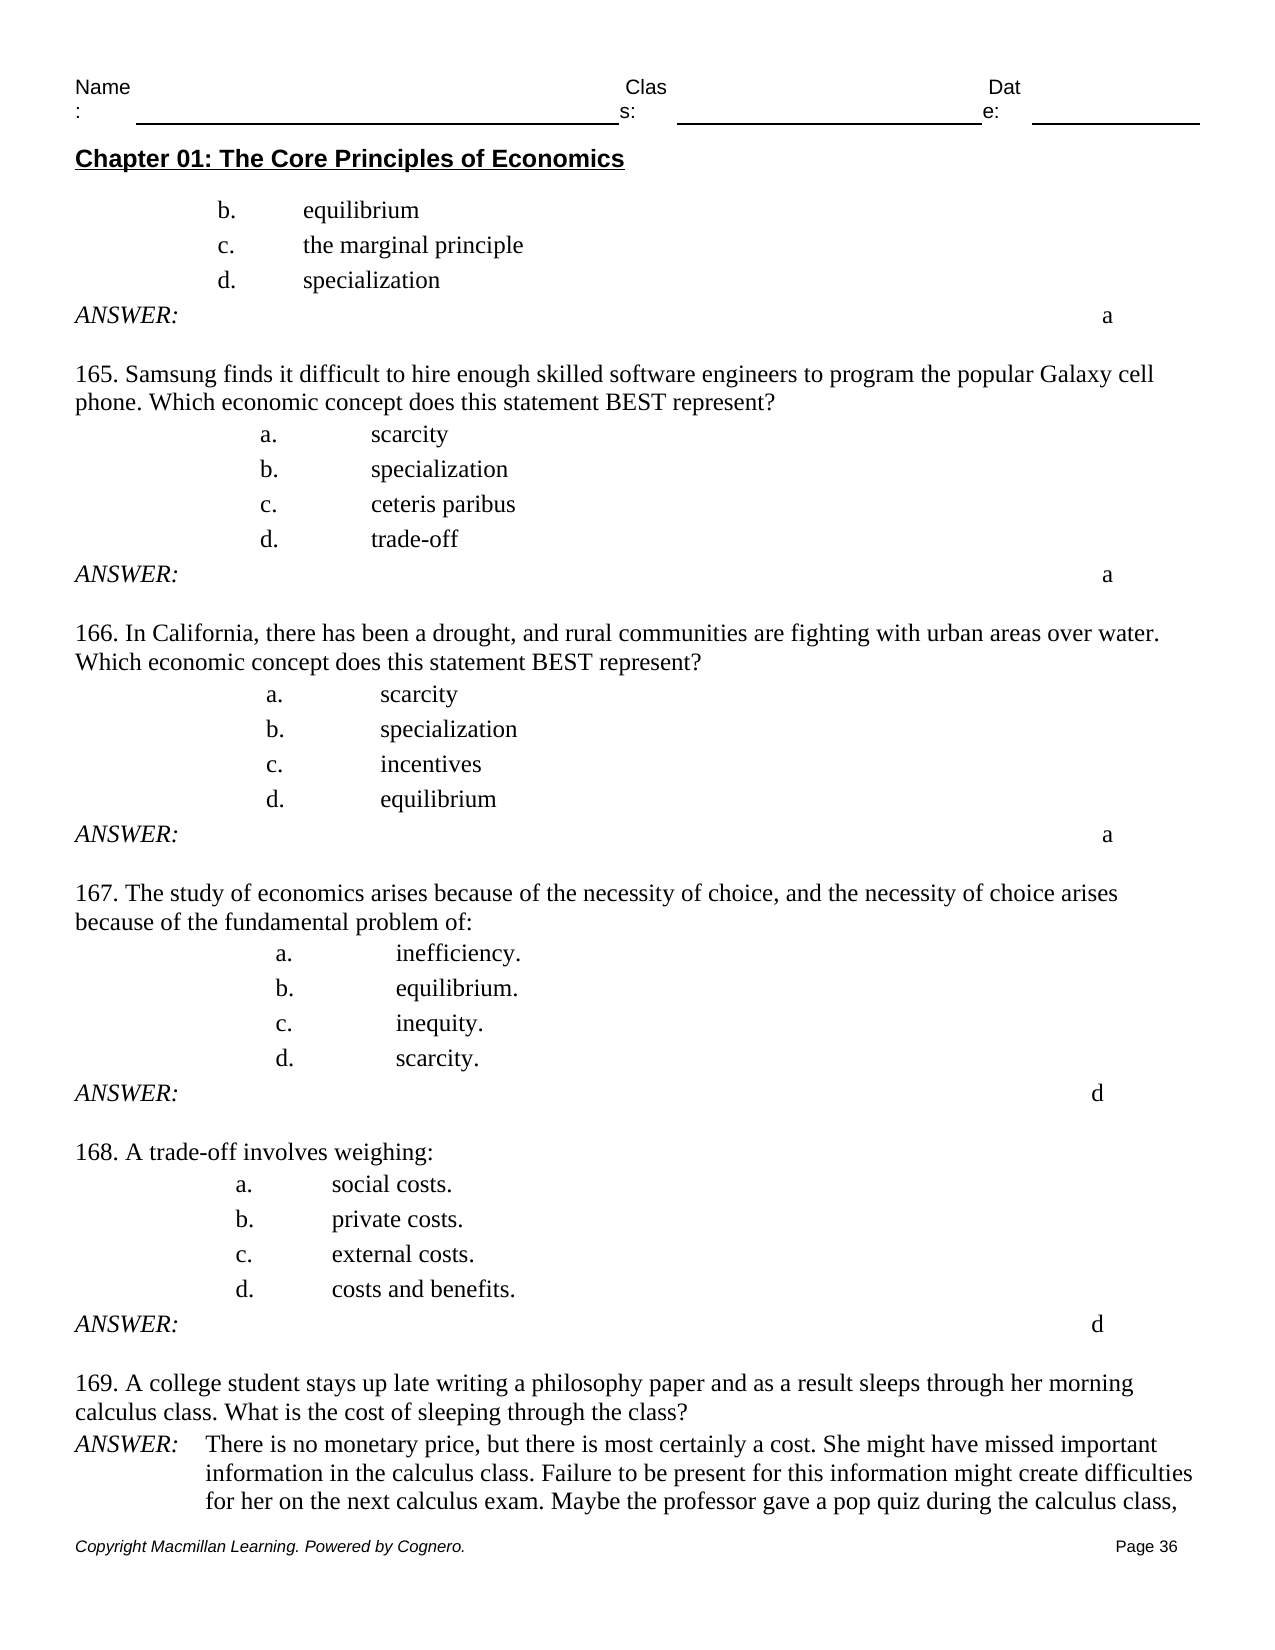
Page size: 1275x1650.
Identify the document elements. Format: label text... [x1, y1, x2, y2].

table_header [75, 1368, 1200, 1518]
table_header 165. Samsung finds it difficult to hire enough skilled software engineers to program the popular Galaxy cell phone. Which economic concept does this statement BEST represent? [75, 359, 1200, 591]
table_header 167. The study of economics arises because of the necessity of choice, and the necessity of choice arises because of the fundamental problem of: [75, 878, 1200, 1111]
table_header 168. A trade-off involves weighing: [75, 1138, 1200, 1341]
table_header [75, 192, 1200, 332]
table_header 166. In California, there has been a drought, and rural communities are fighting with urban areas over water. Which economic concept does this statement BEST represent? [75, 618, 1200, 851]
